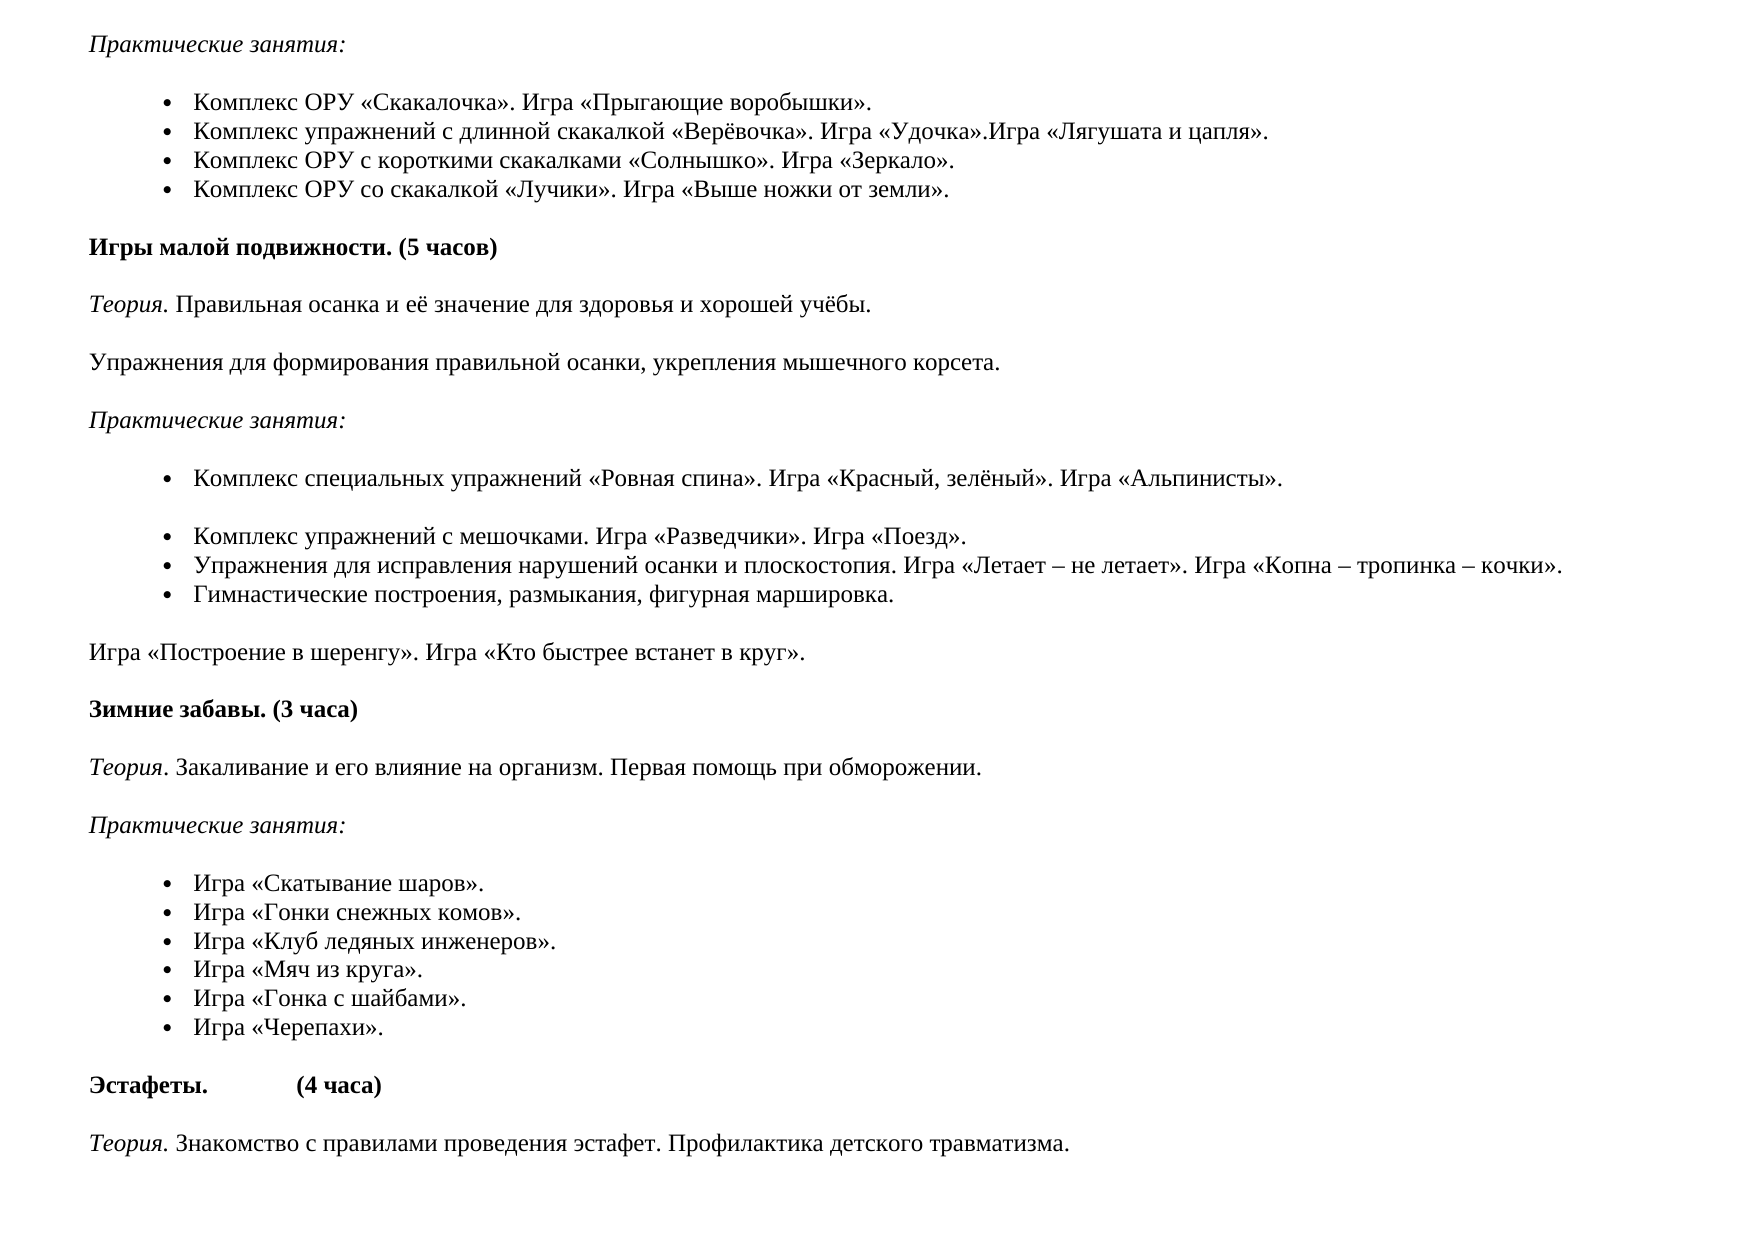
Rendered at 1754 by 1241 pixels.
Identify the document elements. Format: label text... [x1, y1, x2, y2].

list Комплекс ОРУ «Скакалочка». Игра «Прыгающие воробышки». [164, 87, 1636, 116]
list Игра «Скатывание шаров». [164, 868, 1636, 897]
list Игра «Гонка с шайбами». [164, 983, 1636, 1012]
text Теория. Правильная осанка и её значение для здоровья и хорошей учёбы. [89, 289, 1636, 318]
list Комплекс ОРУ с короткими скакалками «Солнышко». Игра «Зеркало». [164, 145, 1636, 174]
text Эстафеты. (4 часа) [89, 1070, 1636, 1099]
text Теория. Закаливание и его влияние на организм. Первая помощь при обморожении. [89, 752, 1636, 781]
text Упражнения для формирования правильной осанки, укрепления мышечного корсета. [89, 347, 1636, 376]
text Практические занятия: [89, 29, 1636, 58]
list Комплекс упражнений с мешочками. Игра «Разведчики». Игра «Поезд». [164, 521, 1636, 550]
text Практические занятия: [89, 405, 1636, 434]
list Игра «Черепахи». [164, 1012, 1636, 1041]
list Комплекс специальных упражнений «Ровная спина». Игра «Красный, зелёный». Игра «Альпинисты». [164, 463, 1636, 492]
text Зимние забавы. (3 часа) [89, 694, 1636, 723]
list Игра «Гонки снежных комов». [164, 897, 1636, 926]
list Игра «Клуб ледяных инженеров». [164, 926, 1636, 954]
text Теория. Знакомство с правилами проведения эстафет. Профилактика детского травматизма. [89, 1128, 1636, 1157]
list Комплекс ОРУ со скакалкой «Лучики». Игра «Выше ножки от земли». [164, 174, 1636, 202]
list Упражнения для исправления нарушений осанки и плоскостопия. Игра «Летает – не летает». Игра «Копна – тропинка – кочки». [164, 550, 1636, 579]
list Игра «Мяч из круга». [164, 954, 1636, 983]
text Практические занятия: [89, 810, 1636, 839]
text Игра «Построение в шеренгу». Игра «Кто быстрее встанет в круг». [89, 637, 1636, 665]
list Комплекс упражнений с длинной скакалкой «Верёвочка». Игра «Удочка».Игра «Лягушата и цапля». [164, 116, 1636, 145]
text Игры малой подвижности. (5 часов) [89, 232, 1636, 260]
list Гимнастические построения, размыкания, фигурная маршировка. [164, 579, 1636, 607]
